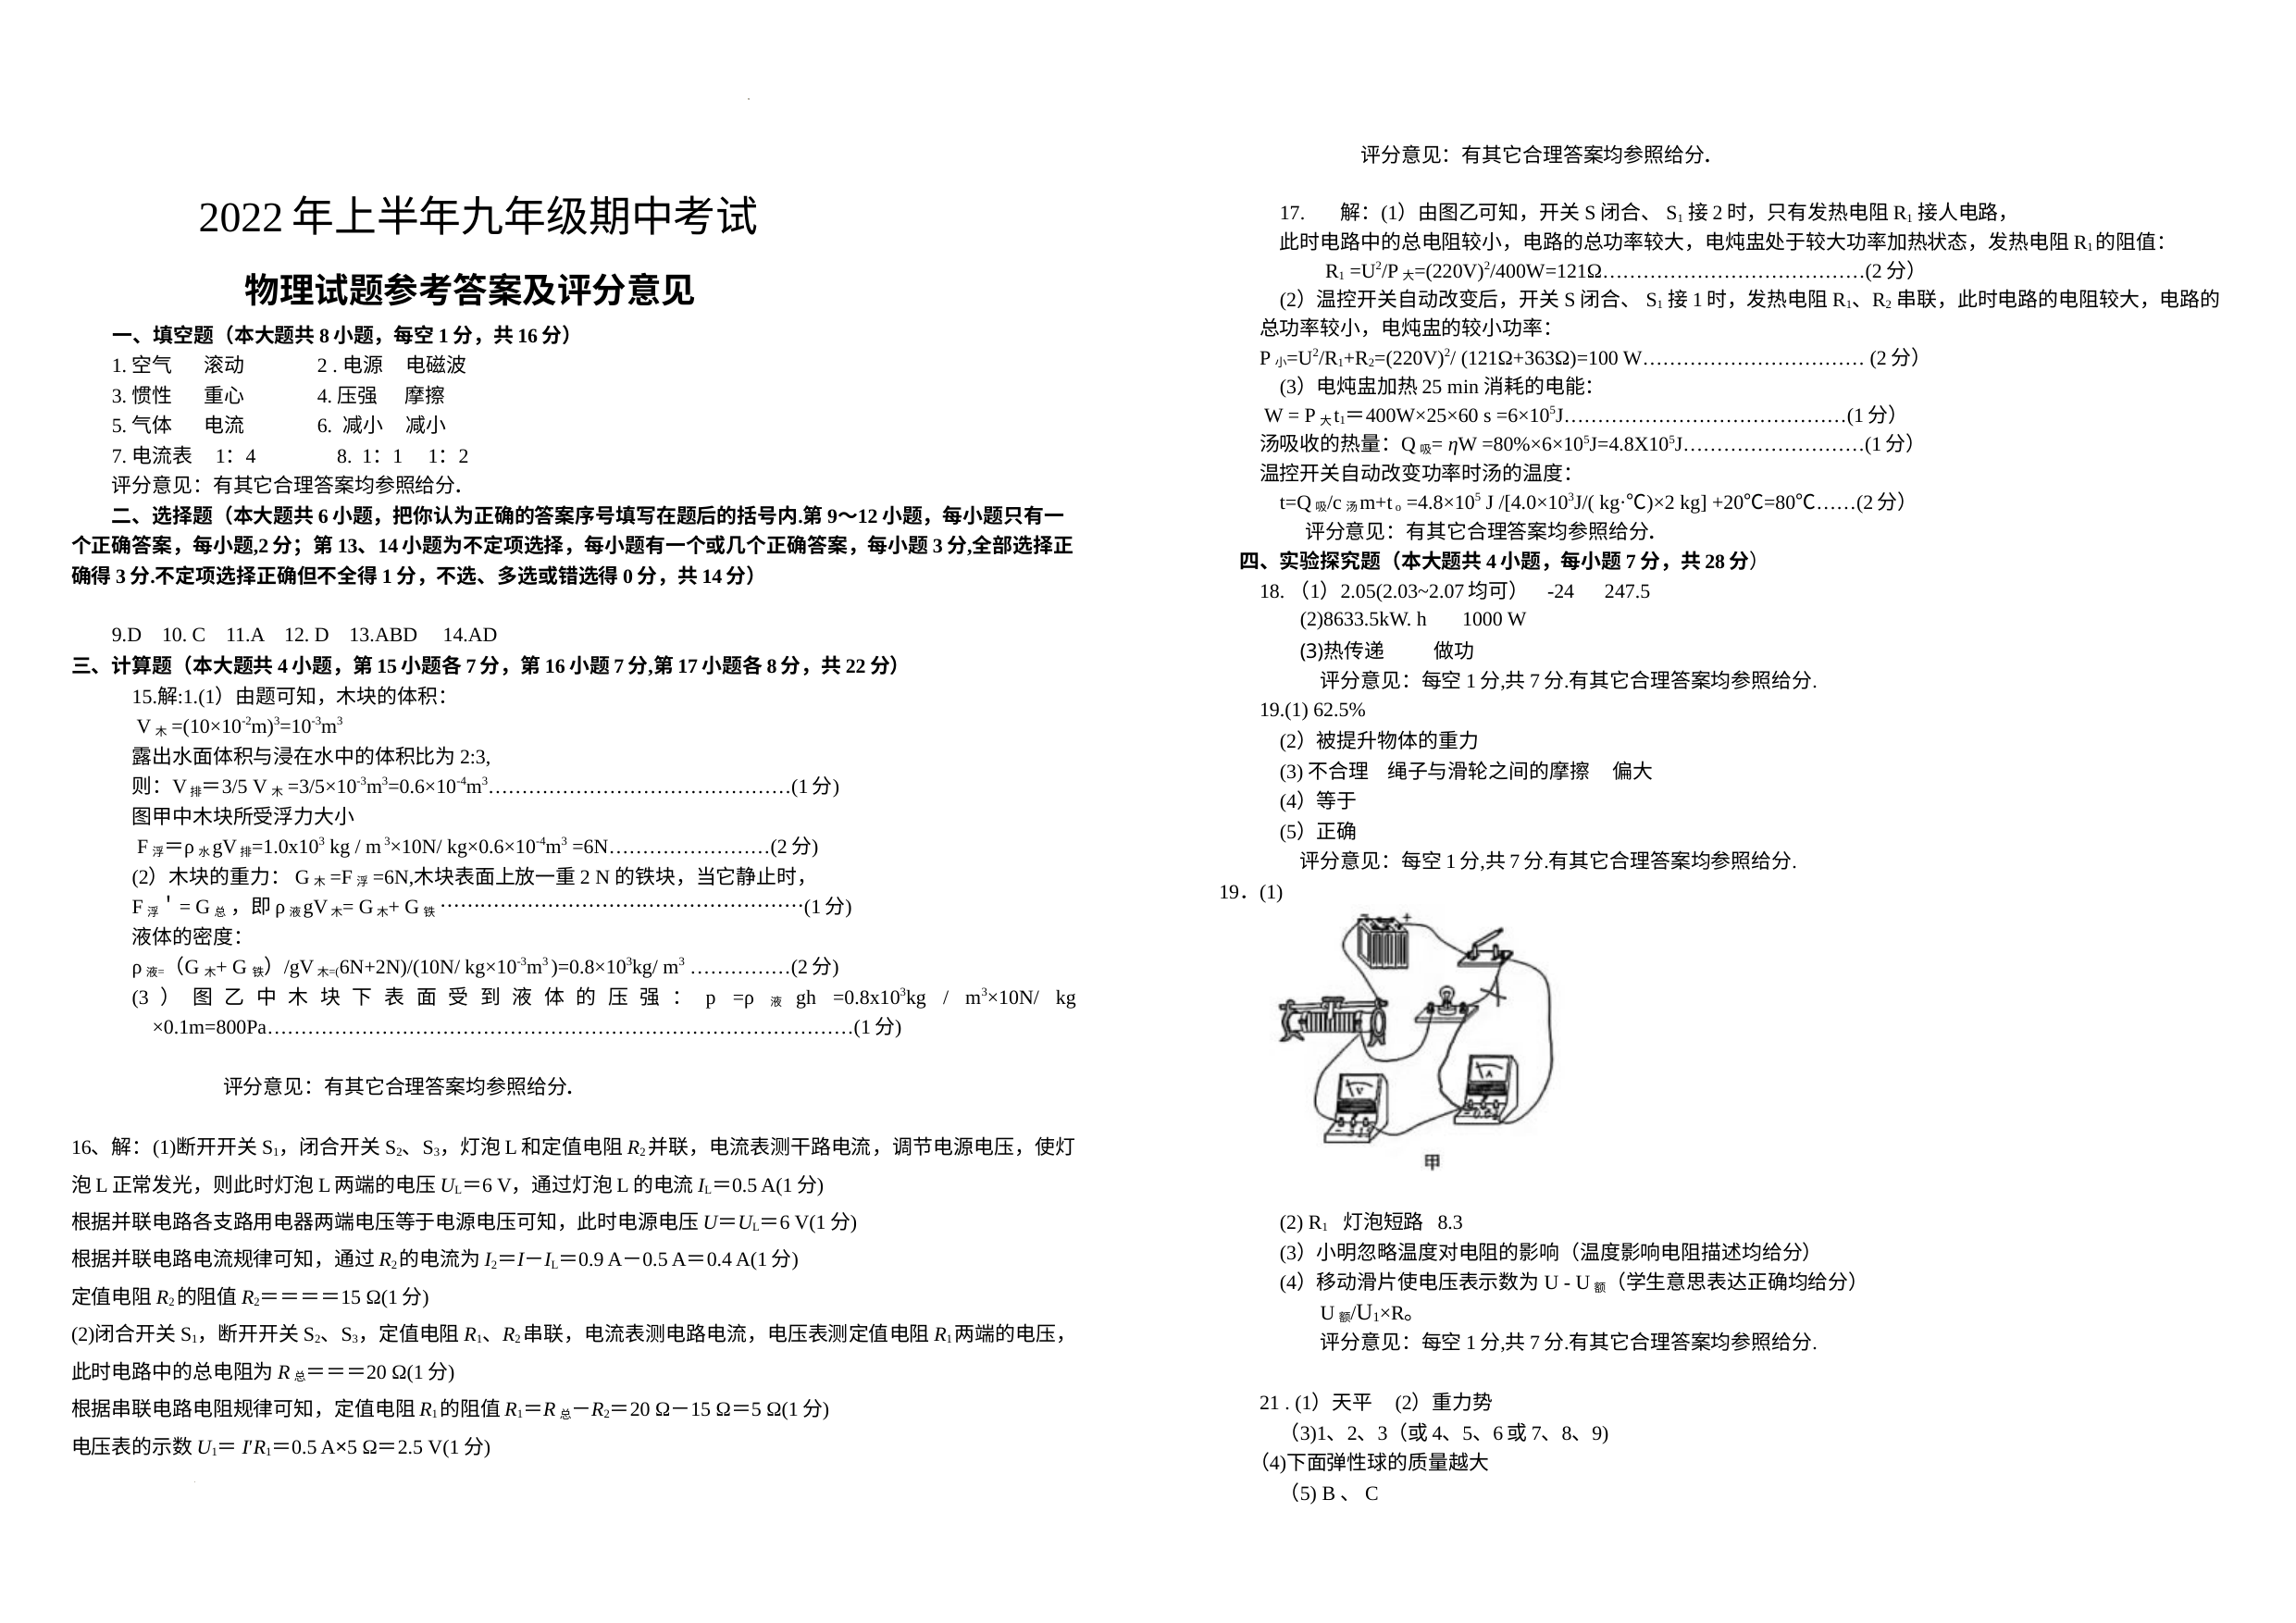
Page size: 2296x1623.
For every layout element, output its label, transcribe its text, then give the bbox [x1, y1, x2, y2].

text 18. （1）2.05(2.03~2.07均可） -24 247.5 [1260, 574, 2224, 604]
text 根据串联电路电阻规律可知，定值电阻R1的阻值R1＝R总－R2＝20 Ω－15 Ω＝5 Ω(1分) [71, 1393, 1076, 1422]
text 定值电阻R2的阻值R2＝＝＝＝15 Ω(1分) [71, 1280, 1076, 1310]
list 21 . (1）天平 (2）重力势 [1219, 1386, 2224, 1416]
text 物理试题参考答案及评分意见 [71, 258, 1076, 318]
text 7. 电流表 1：4 8. 1：1 1：2 [71, 439, 1076, 469]
text (3) 不合理 绳子与滑轮之间的摩擦 偏大 [1219, 754, 2224, 785]
text 评分意见：有其它合理答案均参照给分. [1219, 138, 2224, 168]
text 15.解:1.(1）由题可知，木块的体积： [131, 679, 1076, 710]
text (2）被提升物体的重力 [1219, 725, 2224, 754]
text 评分意见：有其它合理答案均参照给分. [1219, 515, 2224, 545]
text 液体的密度： [131, 920, 1076, 950]
text (2)8633.5kW. h 1000 W [1219, 604, 2224, 634]
text 三、计算题（本大题共4小题，第15小题各7分，第16小题7分,第17小题各8分，共22分） [71, 650, 1076, 679]
list P 小=U2/R1+R2=(220V)2/ (121Ω+363Ω)=100 W…………………………… (2分） [1219, 341, 2224, 370]
list W = P 大t1＝400W×25×60 s =6×105J……………………………………(1分） [1219, 400, 2224, 428]
list t=Q吸/c汤m+t o =4.8×105 J /[4.0×103J/( kg·℃)×2 kg] +20℃=80℃……(2分） [1219, 486, 2224, 515]
text (3)热传递 做功 [1219, 634, 2224, 664]
text 评分意见：每空1分,共7分.有其它合理答案均参照给分. [1219, 664, 2224, 694]
list (1) [1219, 874, 2224, 905]
text (3）图乙中木块下表面受到液体的压强：p =ρ液gh =0.8x103kg / m3×10N/ kg ×0.1m=800Pa……………………………………………………………………………(1分) [131, 980, 1076, 1040]
text 一、填空题（本大题共8小题，每空1分，共16分） [71, 318, 1076, 349]
text 根据并联电路各支路用电器两端电压等于电源电压可知，此时电源电压U＝UL＝6 V(1分) [71, 1206, 1076, 1235]
text 1. 空气 滚动 2 . 电源 电磁波 [71, 349, 1076, 378]
text F浮＇= G总 ，即ρ液gV 木= G 木+ G铁 ………………………………………………(1分) [131, 890, 1076, 920]
text 露出水面体积与浸在水中的体积比为2:3, [131, 739, 1076, 770]
picture [1259, 904, 1578, 1183]
text 二、选择题（本大题共6小题，把你认为正确的答案序号填写在题后的括号内.第9～12小题，每小题只有一个正确答案，每小题,2分；第13、14小题为不定项选择，每小题有一个或几个正确答案，每小题3分,全部选择正确得3分.不定项选择正确但不全得1分，不选、多选或错选得0分，共14分） [71, 499, 1076, 589]
text (5）正确 [1219, 814, 2224, 845]
text 评分意见：每空1分,共7分.有其它合理答案均参照给分. [1219, 1326, 2224, 1356]
text 评分意见：有其它合理答案均参照给分. [112, 1071, 1076, 1100]
text 3. 惯性 重心 4. 压强 摩擦 [71, 378, 1076, 409]
list （4)下面弹性球的质量越大 [1219, 1446, 2224, 1476]
text V木 =(10×10-2m)3=10-3m3 [131, 710, 1076, 739]
text 评分意见：有其它合理答案均参照给分. [71, 469, 1076, 499]
text 2022年上半年九年级期中考试 [71, 168, 1076, 258]
text ρ液=（G 木+ G 铁）/gV 木=(6N+2N)/(10N/ kg×10-3m3 )=0.8×103kg/ m3 ……………(2分) [131, 950, 1076, 980]
text 9.D 10. C 11.A 12. D 13.ABD 14.AD [71, 619, 1076, 650]
text 16、解：(1)断开开关S1，闭合开关S2、S3，灯泡L和定值电阻R2并联，电流表测干路电流，调节电源电压，使灯泡L正常发光，则此时灯泡L两端的电压UL＝6 V，通过灯泡L的电流IL＝0.5 A(1分) [71, 1131, 1076, 1198]
list 此时电路中的总电阻较小，电路的总功率较大，电炖盅处于较大功率加热状态，发热电阻 R1的阻值： [1280, 226, 2224, 254]
text 四、实验探究题（本大题共4小题，每小题7分，共28分） [1219, 545, 2224, 574]
text 根据并联电路电流规律可知，通过R2的电流为I2＝I－IL＝0.9 A－0.5 A＝0.4 A(1分) [71, 1243, 1076, 1273]
list (3）电炖盅加热25 min 消耗的电能： [1219, 370, 2224, 400]
text (4）等于 [1219, 785, 2224, 814]
text 评分意见：每空1分,共7分.有其它合理答案均参照给分. [1219, 845, 2224, 874]
list 汤吸收的热量：Q吸= ηW =80%×6×105J=4.8X105J………………………(1分） [1219, 428, 2224, 457]
text 19.(1) 62.5% [1219, 694, 2224, 725]
text (2)闭合开关S1，断开开关S2、S3，定值电阻R1、R2串联，电流表测电路电流，电压表测定值电阻R1两端的电压，此时电路中的总电阻为R总＝＝＝20 Ω(1分) [71, 1318, 1076, 1385]
text 电压表的示数U1＝ I′R1＝0.5 A×5 Ω＝2.5 V(1分) [71, 1430, 1076, 1460]
list (3）小明忽略温度对电阻的影响（温度影响电阻描述均给分） [1260, 1235, 2224, 1266]
list U额/U1×R。 [1260, 1295, 2224, 1326]
list 解：(1）由图乙可知，开关 S 闭合、 S1 接2时，只有发热电阻 R1 接人电路， [1219, 197, 2224, 226]
list （3)1、2、3（或4、5、6或7、8、9) [1260, 1416, 2224, 1446]
text 5. 气体 电流 6. 减小 减小 [71, 409, 1076, 439]
list （5) B 、 C [1219, 1476, 2224, 1506]
text 图甲中木块所受浮力大小 [131, 799, 1076, 830]
list (2) R1 灯泡短路 8.3 [1219, 1206, 2224, 1235]
text 则：V 排＝3/5 V木 =3/5×10-3m3=0.6×10-4m3………………………………………(1分) [131, 770, 1076, 799]
text F浮＝ρ水gV 排=1.0x103 kg / m 3×10N/ kg×0.6×10-4m3 =6N……………………(2分) [131, 830, 1076, 860]
list 温控开关自动改变功率时汤的温度： [1219, 457, 2224, 486]
list R1 =U2/P大=(220V)2/400W=121Ω…………………………………(2分） [1219, 254, 2224, 284]
text (2）木块的重力： G木 =F浮 =6N,木块表面上放一重2 N 的铁块，当它静止时， [131, 860, 1076, 890]
list (4）移动滑片使电压表示数为 U - U额（学生意思表达正确均给分） [1260, 1266, 2224, 1295]
list (2）温控开关自动改变后，开关 S 闭合、 S1 接1时，发热电阻 R1、R2 串联，此时电路的电阻较大，电路的总功率较小，电炖盅的较小功率： [1260, 284, 2224, 341]
